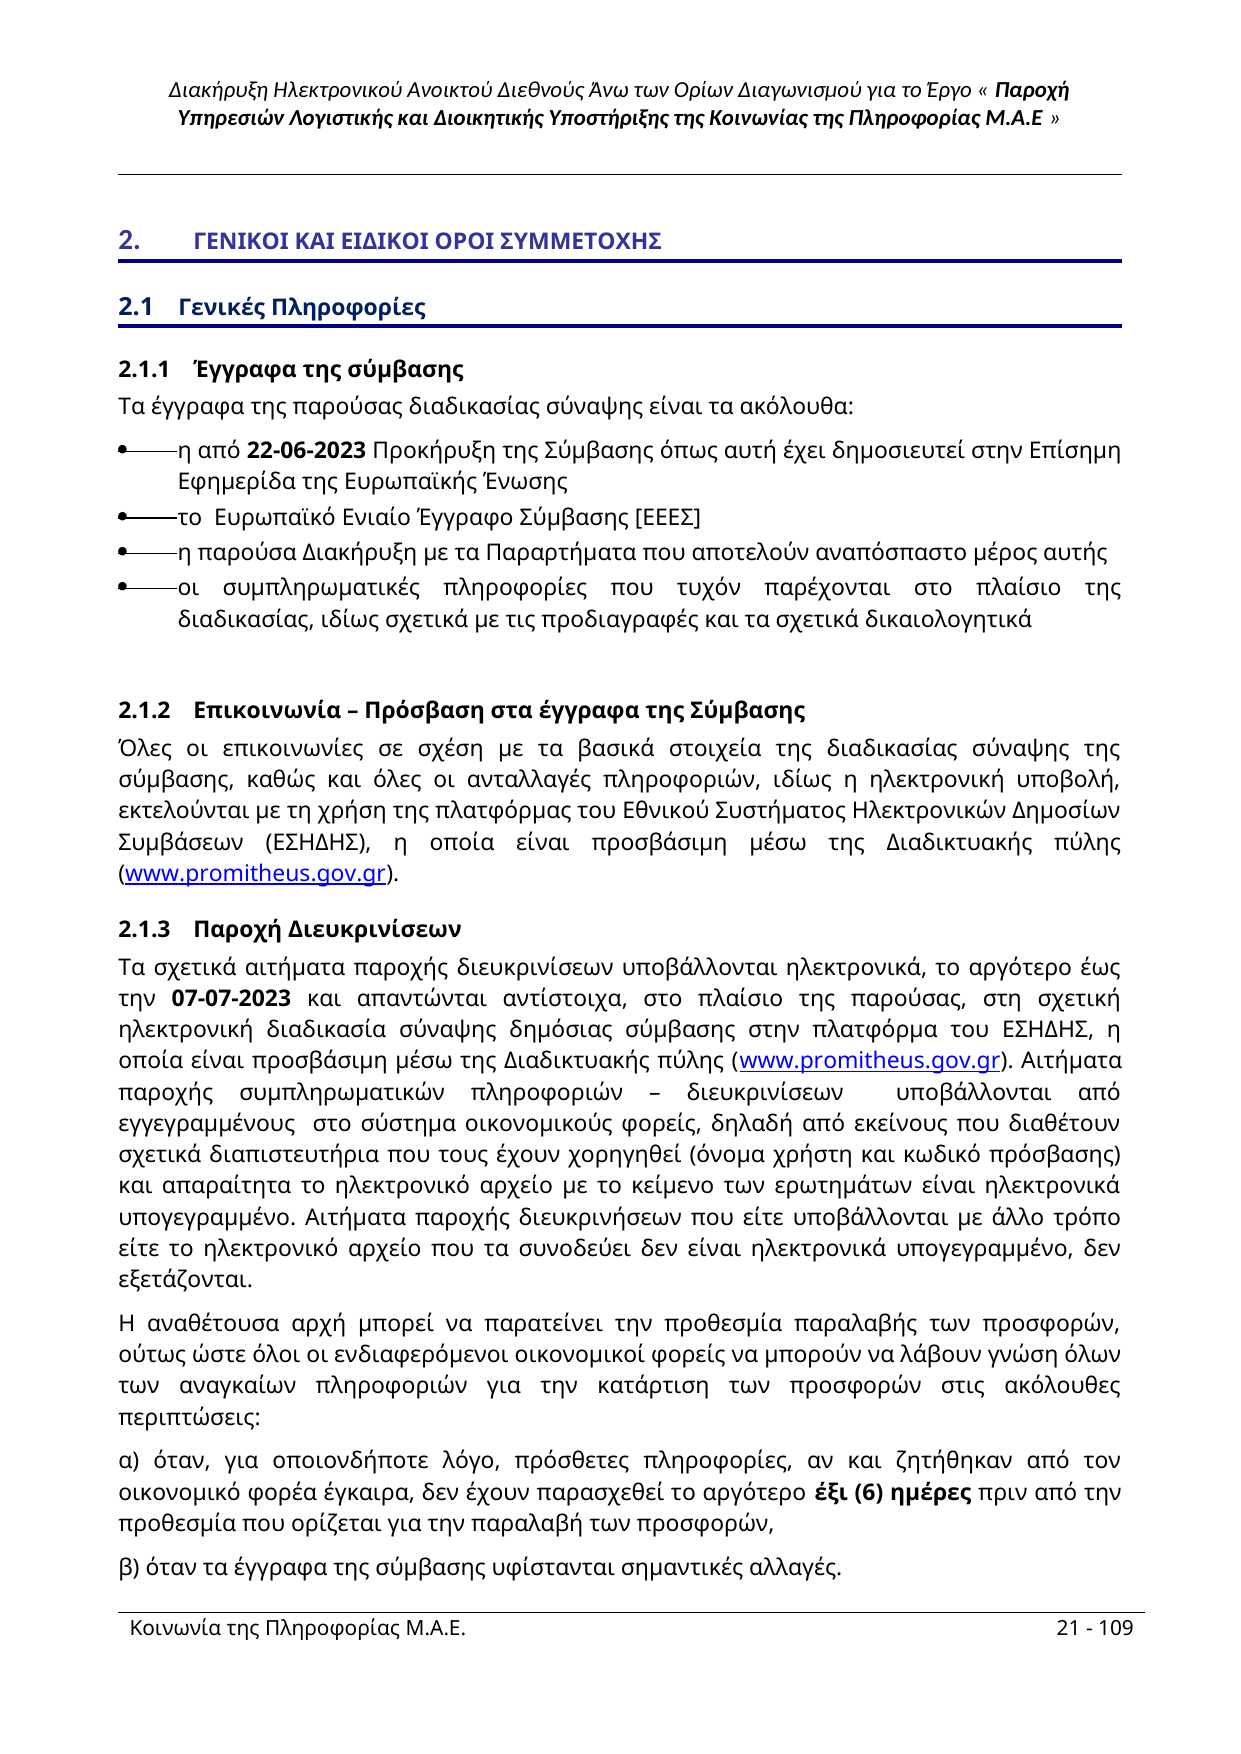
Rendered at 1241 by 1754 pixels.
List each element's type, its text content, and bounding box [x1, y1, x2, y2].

text Η αναθέτουσα αρχή μπορεί να παρατείνει την προθεσμία παραλαβής των προσφορών, ούτως ώστε όλοι οι ενδιαφερόμενοι οικονομικοί φορείς να μπορούν να λάβουν γνώση όλων των αναγκαίων πληροφοριών για την κατάρτιση των προσφορών στις ακόλουθες περιπτώσεις: [118, 1307, 1122, 1432]
subtitle Παροχή Διευκρινίσεων [118, 913, 1122, 944]
list το Ευρωπαϊκό Ενιαίο Έγγραφο Σύμβασης [ΕΕΕΣ] [118, 501, 1122, 532]
text α) όταν, για οποιονδήποτε λόγο, πρόσθετες πληροφορίες, αν και ζητήθηκαν από τον οικονομικό φορέα έγκαιρα, δεν έχουν παρασχεθεί το αργότερο έξι (6) ημέρες πριν από την προθεσμία που ορίζεται για την παραλαβή των προσφορών, [118, 1444, 1122, 1538]
list η από 22-06-2023 Προκήρυξη της Σύμβασης όπως αυτή έχει δημοσιευτεί στην Επίσημη Εφημερίδα της Ευρωπαϊκής Ένωσης [118, 434, 1122, 496]
list η παρούσα Διακήρυξη με τα Παραρτήματα που αποτελούν αναπόσπαστο μέρος αυτής [118, 536, 1122, 567]
text Τα σχετικά αιτήματα παροχής διευκρινίσεων υποβάλλονται ηλεκτρονικά, το αργότερο έως την 07-07-2023 και απαντώνται αντίστοιχα, στο πλαίσιο της παρούσας, στη σχετική ηλεκτρονική διαδικασία σύναψης δημόσιας σύμβασης στην πλατφόρμα του ΕΣΗΔΗΣ, η οποία είναι προσβάσιμη μέσω της Διαδικτυακής πύλης (www.promitheus.gov.gr). Αιτήματα παροχής συμπληρωματικών πληροφοριών – διευκρινίσεων υποβάλλονται από εγγεγραμμένους στο σύστημα οικονομικούς φορείς, δηλαδή από εκείνους που διαθέτουν σχετικά διαπιστευτήρια που τους έχουν χορηγηθεί (όνομα χρήστη και κωδικό πρόσβασης) και απαραίτητα το ηλεκτρονικό αρχείο με το κείμενο των ερωτημάτων είναι ηλεκτρονικά υπογεγραμμένο. Αιτήματα παροχής διευκρινήσεων που είτε υποβάλλονται με άλλο τρόπο είτε το ηλεκτρονικό αρχείο που τα συνοδεύει δεν είναι ηλεκτρονικά υπογεγραμμένο, δεν εξετάζονται. [118, 951, 1122, 1294]
subtitle Γενικές Πληροφορίες [118, 288, 1122, 324]
subtitle Επικοινωνία – Πρόσβαση στα έγγραφα της Σύμβασης [118, 694, 1122, 726]
text Τα έγγραφα της παρούσας διαδικασίας σύναψης είναι τα ακόλουθα: [118, 390, 1122, 421]
text Όλες οι επικοινωνίες σε σχέση με τα βασικά στοιχεία της διαδικασίας σύναψης της σύμβασης, καθώς και όλες οι ανταλλαγές πληροφοριών, ιδίως η ηλεκτρονική υποβολή, εκτελούνται με τη χρήση της πλατφόρμας του Εθνικού Συστήματος Ηλεκτρονικών Δημοσίων Συμβάσεων (ΕΣΗΔΗΣ), η οποία είναι προσβάσιμη μέσω της Διαδικτυακής πύλης (www.promitheus.gov.gr). [118, 732, 1122, 888]
subtitle ΓΕΝΙΚΟΙ ΚΑΙ ΕΙΔΙΚΟΙ ΟΡΟΙ ΣΥΜΜΕΤΟΧΗΣ [118, 221, 1122, 259]
list οι συμπληρωματικές πληροφορίες που τυχόν παρέχονται στο πλαίσιο της διαδικασίας, ιδίως σχετικά με τις προδιαγραφές και τα σχετικά δικαιολογητικά [118, 571, 1122, 634]
text β) όταν τα έγγραφα της σύμβασης υφίστανται σημαντικές αλλαγές. [118, 1551, 1122, 1582]
subtitle Έγγραφα της σύμβασης [118, 353, 1122, 384]
